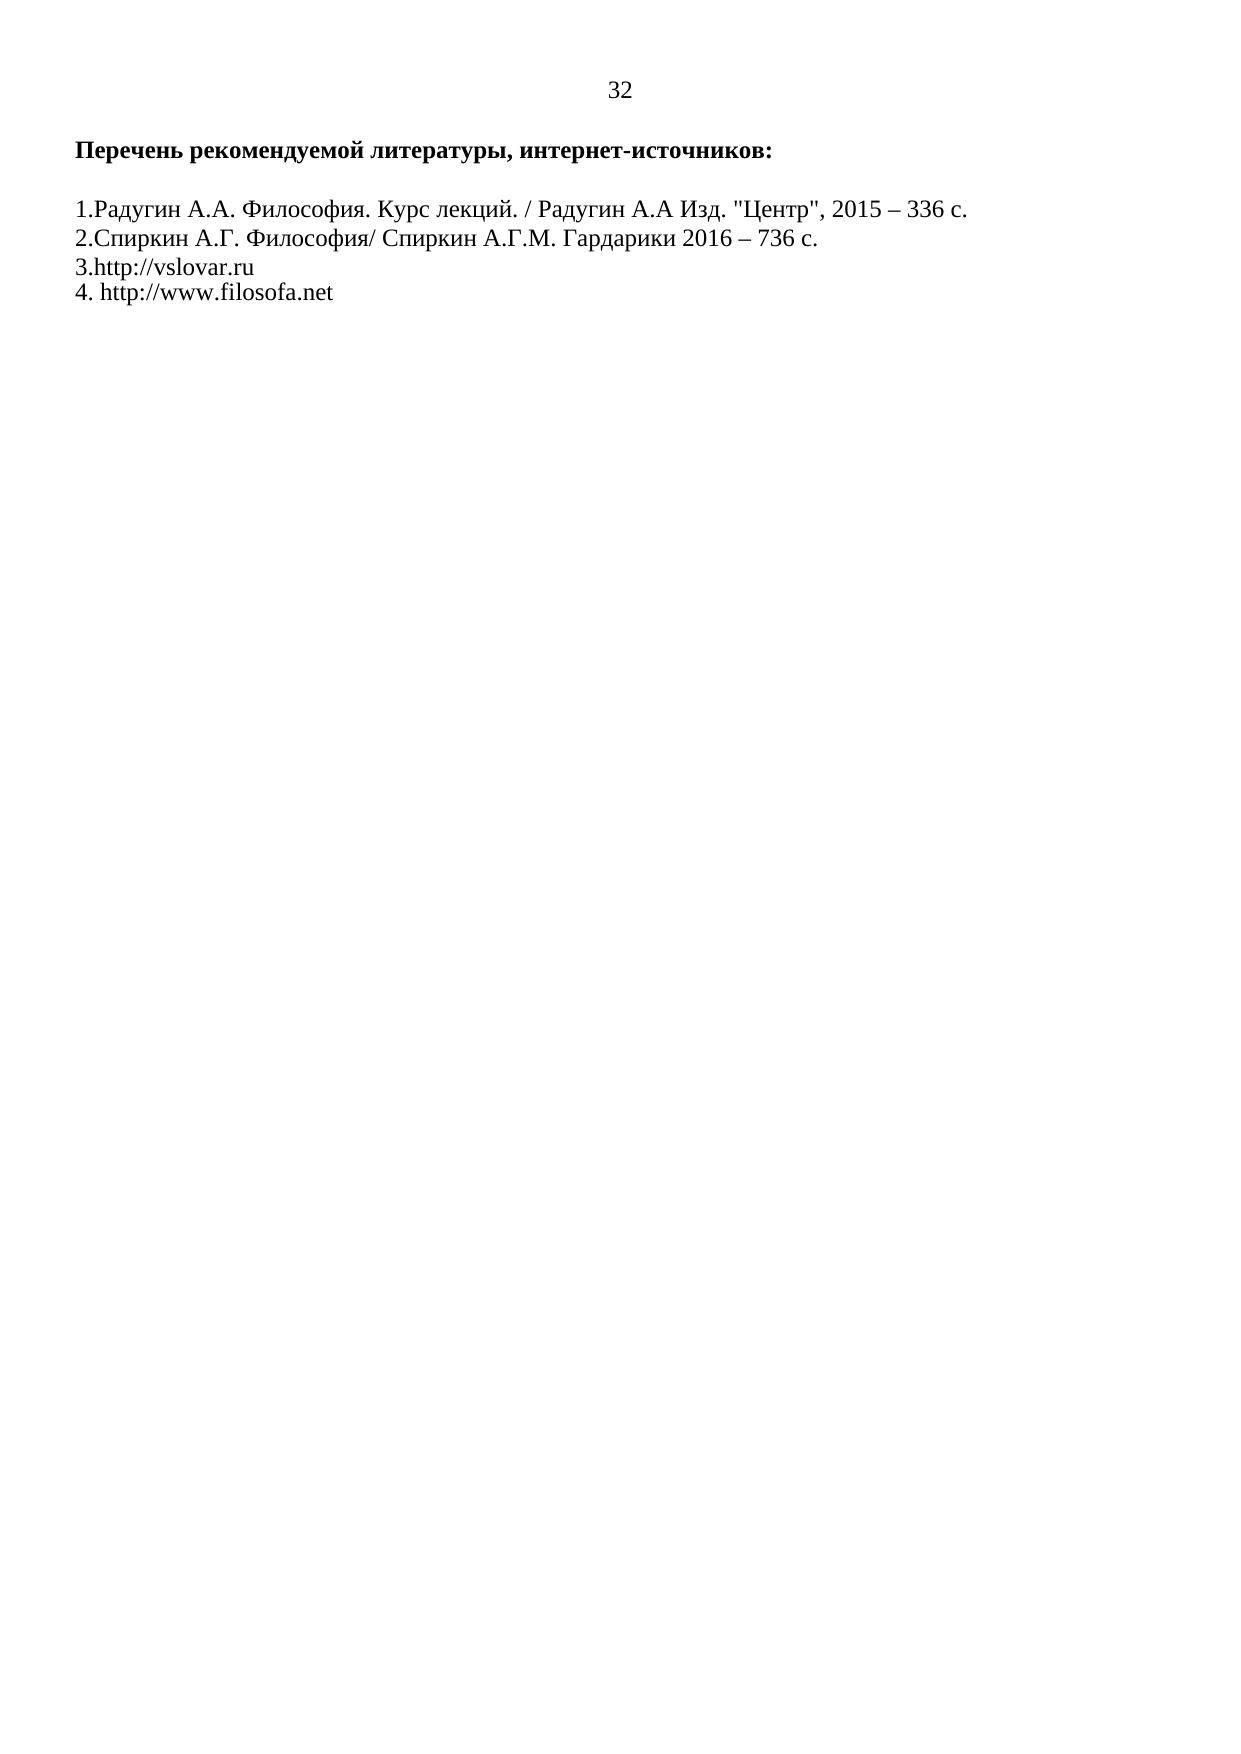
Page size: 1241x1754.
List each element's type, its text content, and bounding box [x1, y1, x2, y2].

text 1.Радугин А.А. Философия. Курс лекций. / Радугин А.А Изд. "Центр", 2015 – 336 с. [75, 194, 1161, 223]
text 4. http://www.filosofa.net [75, 281, 1165, 306]
text Перечень рекомендуемой литературы, интернет-источников: [75, 135, 1165, 163]
text 3.http://vslovar.ru [75, 252, 1165, 281]
text 2.Спиркин А.Г. Философия/ Спиркин А.Г.М. Гардарики 2016 – 736 с. [75, 223, 1165, 252]
text 32 [75, 75, 1165, 104]
